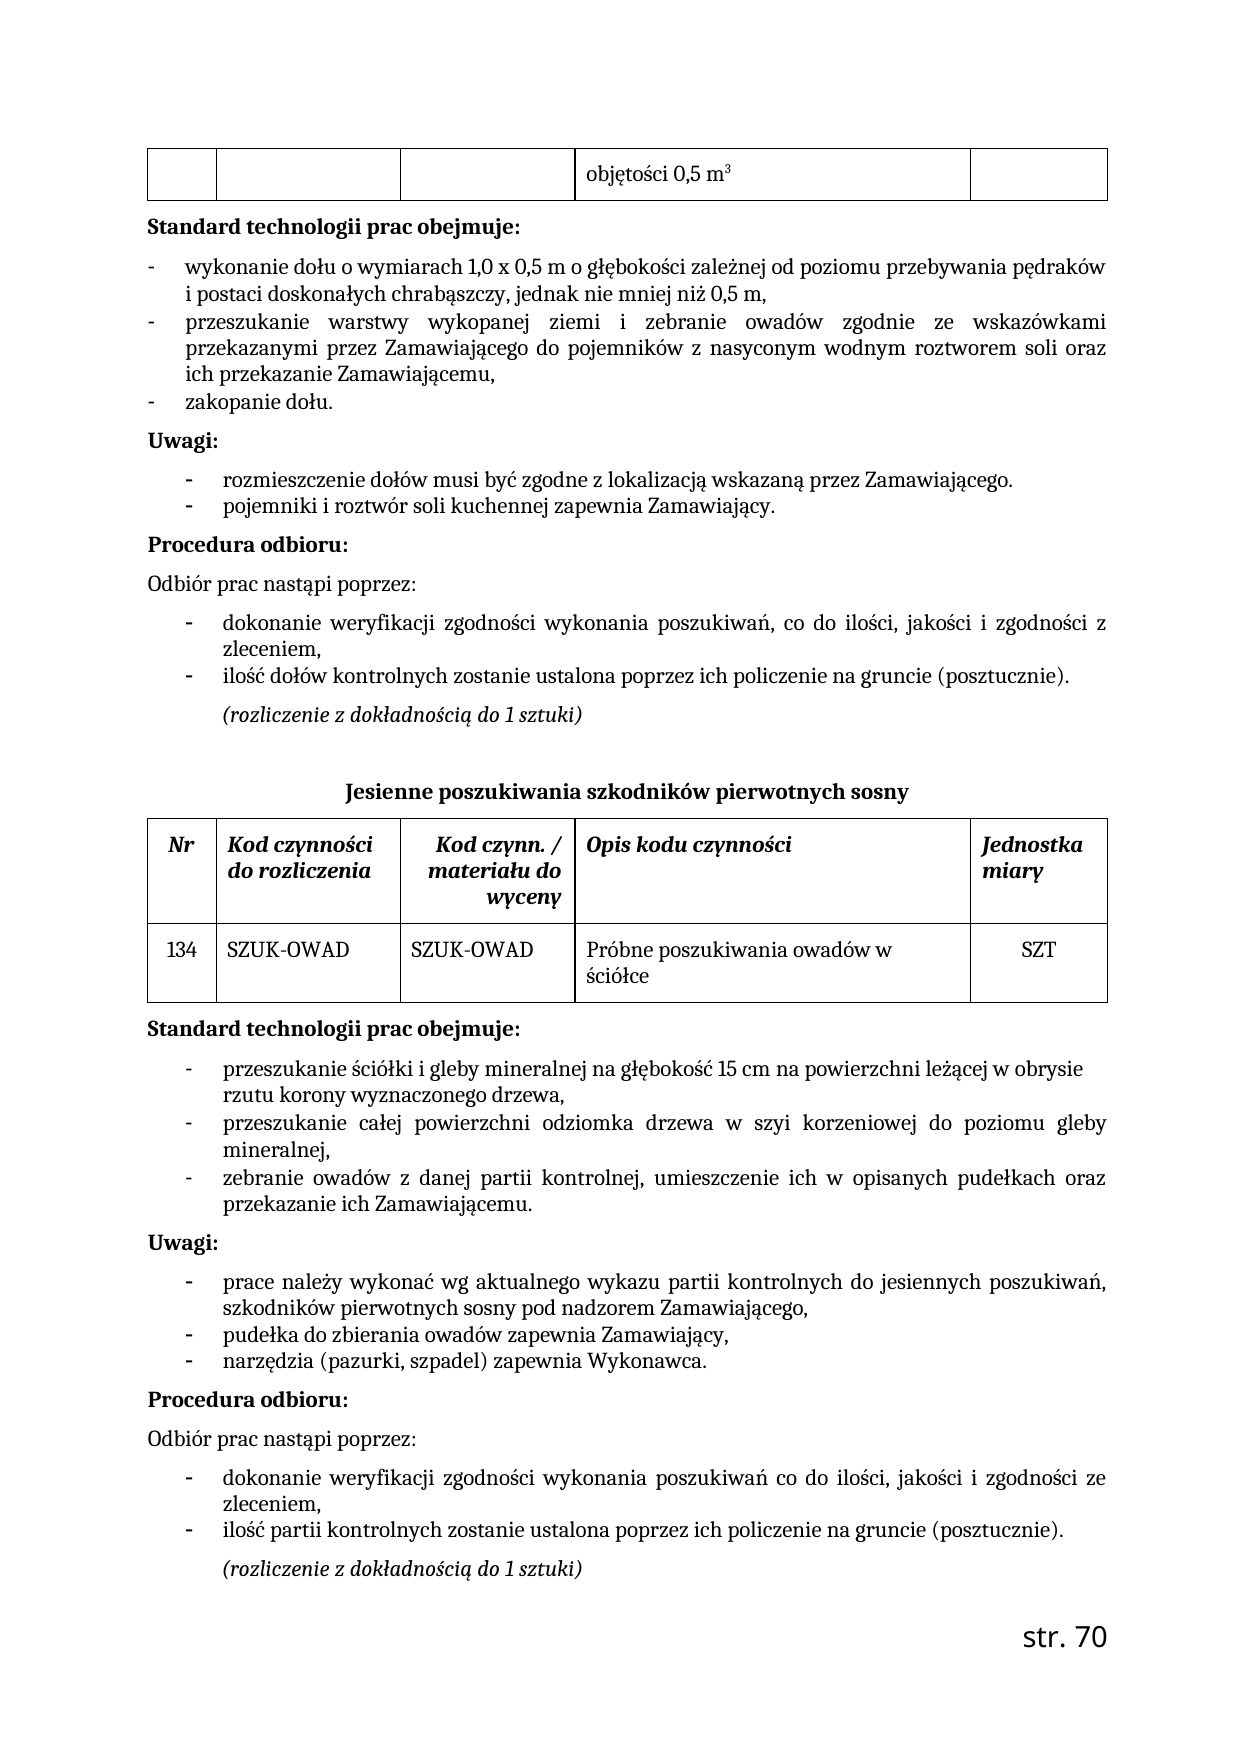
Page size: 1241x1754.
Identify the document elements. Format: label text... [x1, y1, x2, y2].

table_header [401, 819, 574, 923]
text Jesienne poszukiwania szkodników pierwotnych sosny [148, 779, 1107, 805]
list przeszukanie ściółki i gleby mineralnej na głębokość 15 cm na powierzchni leżącej w obrysie rzutu korony wyznaczonego drzewa, [185, 1054, 1107, 1108]
text Procedura odbioru: [148, 532, 1107, 558]
list zebranie owadów z danej partii kontrolnej, umieszczenie ich w opisanych pudełkach oraz przekazanie ich Zamawiającemu. [185, 1163, 1107, 1217]
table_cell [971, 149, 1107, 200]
list dokonanie weryfikacji zgodności wykonania poszukiwań, co do ilości, jakości i zgodności z zleceniem, [185, 610, 1107, 662]
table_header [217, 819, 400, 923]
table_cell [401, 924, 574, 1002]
list pudełka do zbierania owadów zapewnia Zamawiający, [185, 1321, 1107, 1348]
list dokonanie weryfikacji zgodności wykonania poszukiwań co do ilości, jakości i zgodności ze zleceniem, [185, 1464, 1107, 1517]
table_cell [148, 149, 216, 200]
list narzędzia (pazurki, szpadel) zapewnia Wykonawca. [185, 1348, 1107, 1374]
text Standard technologii prac obejmuje: [148, 213, 1107, 240]
list prace należy wykonać wg aktualnego wykazu partii kontrolnych do jesiennych poszukiwań, szkodników pierwotnych sosny pod nadzorem Zamawiającego, [185, 1269, 1107, 1321]
list wykonanie dołu o wymiarach 1,0 x 0,5 m o głębokości zależnej od poziomu przebywania pędraków i postaci doskonałych chrabąszczy, jednak nie mniej niż 0,5 m, [148, 252, 1107, 307]
text Uwagi: [148, 1230, 1107, 1256]
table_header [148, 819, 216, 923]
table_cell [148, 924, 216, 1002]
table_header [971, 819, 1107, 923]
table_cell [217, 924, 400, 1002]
text (rozliczenie z dokładnością do 1 sztuki) [148, 701, 1107, 728]
list przeszukanie całej powierzchni odziomka drzewa w szyi korzeniowej do poziomu gleby mineralnej, [185, 1108, 1107, 1163]
text (rozliczenie z dokładnością do 1 sztuki) [148, 1556, 1107, 1582]
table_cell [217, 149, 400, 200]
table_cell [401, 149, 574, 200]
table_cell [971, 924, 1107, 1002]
text Standard technologii prac obejmuje: [148, 1015, 1107, 1042]
text Uwagi: [148, 428, 1107, 454]
text Odbiór prac nastąpi poprzez: [148, 1425, 1107, 1452]
list ilość dołów kontrolnych zostanie ustalona poprzez ich policzenie na gruncie (posztucznie). [185, 662, 1107, 689]
list ilość partii kontrolnych zostanie ustalona poprzez ich policzenie na gruncie (posztucznie). [185, 1517, 1107, 1543]
list zakopanie dołu. [148, 387, 1107, 416]
list przeszukanie warstwy wykopanej ziemi i zebranie owadów zgodnie ze wskazówkami przekazanymi przez Zamawiającego do pojemników z nasyconym wodnym roztworem soli oraz ich przekazanie Zamawiającemu, [148, 307, 1107, 387]
text Odbiór prac nastąpi poprzez: [148, 571, 1107, 597]
list rozmieszczenie dołów musi być zgodne z lokalizacją wskazaną przez Zamawiającego. [185, 467, 1107, 493]
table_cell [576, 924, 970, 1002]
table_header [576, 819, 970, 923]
list pojemniki i roztwór soli kuchennej zapewnia Zamawiający. [185, 493, 1107, 519]
text Procedura odbioru: [148, 1387, 1107, 1413]
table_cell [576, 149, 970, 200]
